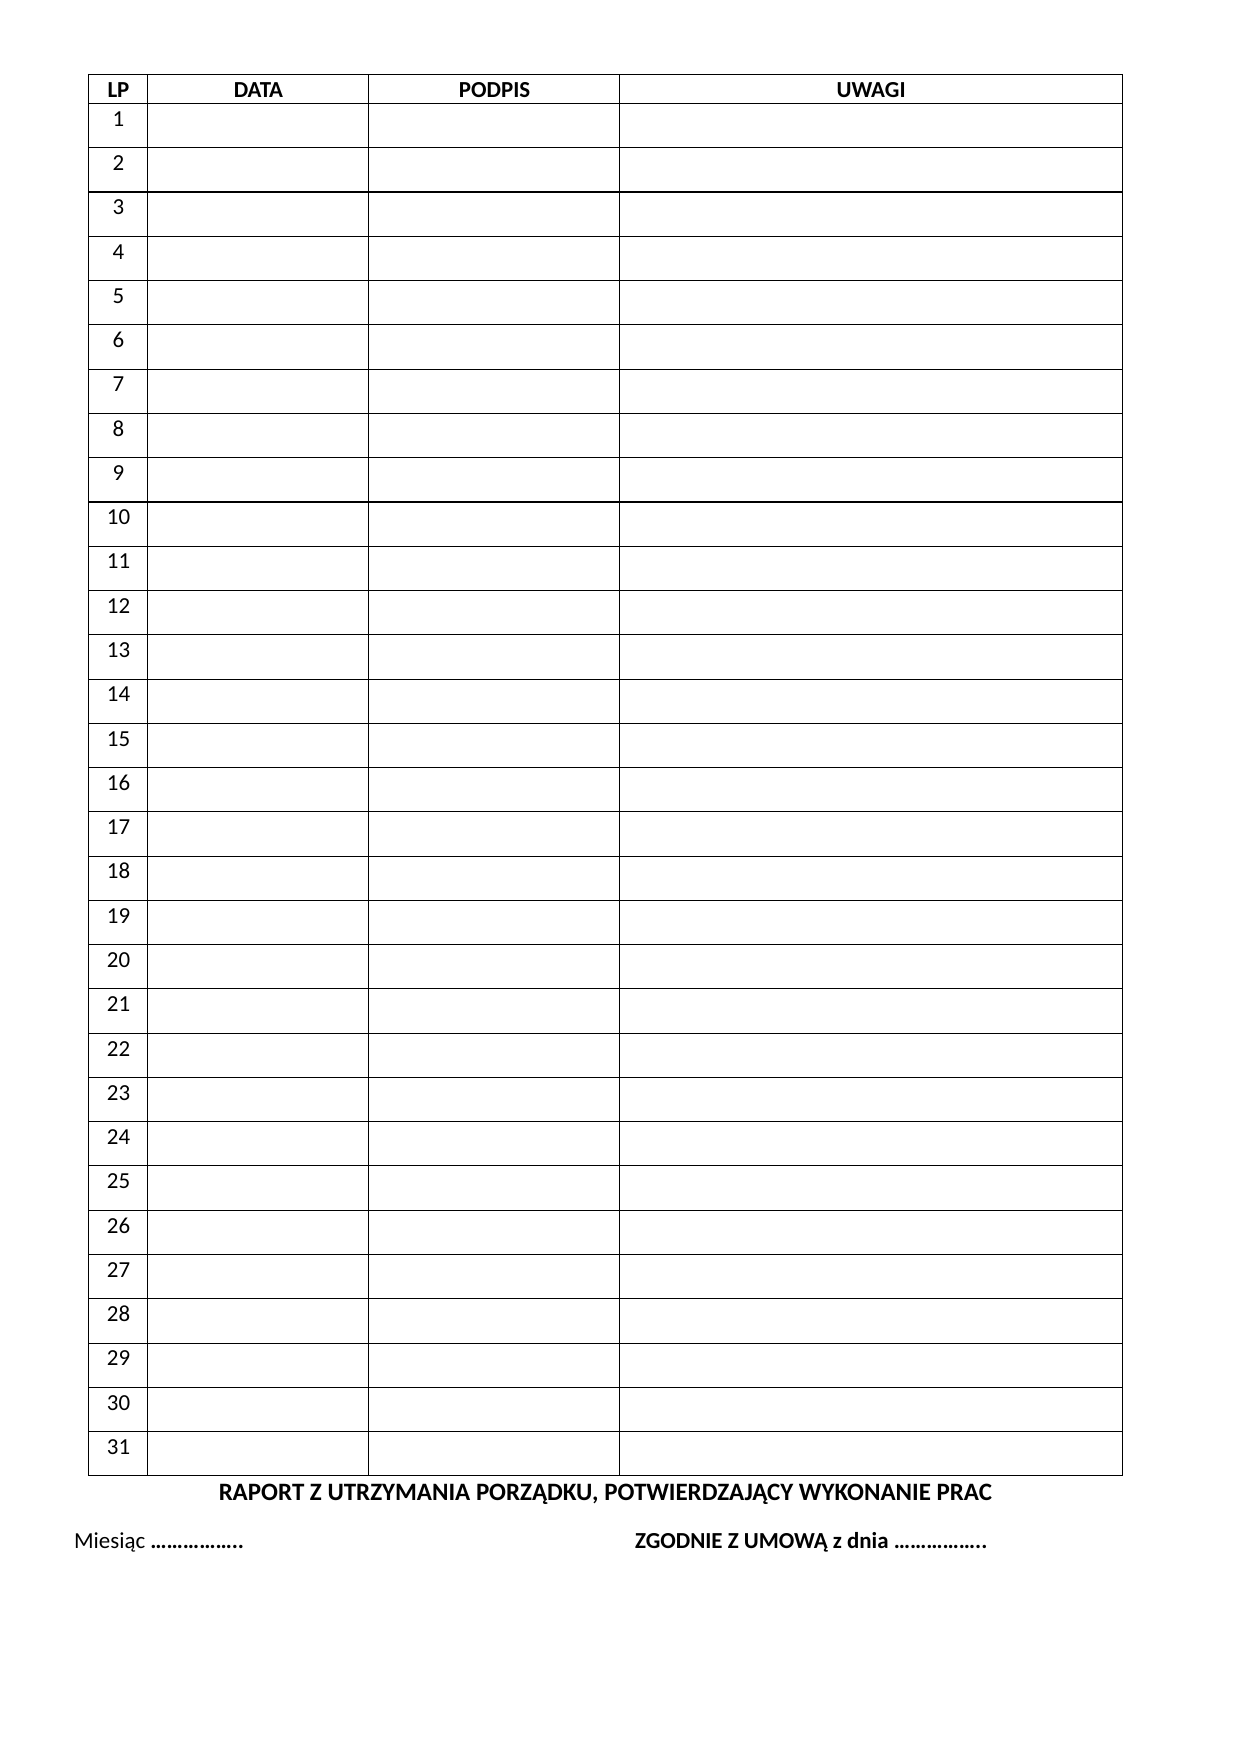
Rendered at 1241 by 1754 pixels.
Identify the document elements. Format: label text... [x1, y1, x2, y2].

table_cell 24 [89, 1122, 147, 1165]
table_cell [148, 724, 368, 767]
table_cell [369, 1255, 619, 1298]
table_cell 5 [89, 281, 147, 324]
table_cell [620, 1388, 1122, 1431]
table_cell [148, 989, 368, 1033]
table_cell [620, 193, 1122, 236]
table_cell [148, 325, 368, 368]
table_cell 1 [89, 104, 147, 147]
table_cell [369, 1432, 619, 1475]
table_cell 7 [89, 370, 147, 413]
table_cell [148, 1078, 368, 1121]
table_header UWAGI [620, 75, 1122, 103]
table_cell [148, 591, 368, 634]
table_cell [369, 414, 619, 457]
table_cell [620, 104, 1122, 147]
table_cell [620, 281, 1122, 324]
table_cell [148, 1034, 368, 1077]
table_cell [620, 1255, 1122, 1298]
text RAPORT Z UTRZYMANIA PORZĄDKU, POTWIERDZAJĄCY WYKONANIE PRAC [74, 1476, 1137, 1507]
table_cell [369, 901, 619, 944]
table_cell [148, 1432, 368, 1475]
table_cell [620, 325, 1122, 368]
table_cell 27 [89, 1255, 147, 1298]
table_cell 14 [89, 680, 147, 723]
table_cell [148, 901, 368, 944]
table_cell 10 [89, 503, 147, 546]
table_cell 31 [89, 1432, 147, 1475]
table_cell [620, 547, 1122, 590]
table_cell [620, 680, 1122, 723]
table_cell [369, 148, 619, 191]
table_cell [148, 812, 368, 856]
table_cell 20 [89, 945, 147, 988]
table_cell 16 [89, 768, 147, 811]
table_cell 12 [89, 591, 147, 634]
table_cell [620, 724, 1122, 767]
table_cell [369, 635, 619, 678]
table_cell [148, 104, 368, 147]
table_header LP [89, 75, 147, 103]
table_cell [369, 193, 619, 236]
table_cell 19 [89, 901, 147, 944]
table_cell [620, 635, 1122, 678]
table_cell [369, 768, 619, 811]
table_cell [369, 1299, 619, 1342]
table_cell [620, 768, 1122, 811]
table_cell 3 [89, 193, 147, 236]
table_cell [620, 237, 1122, 280]
table_cell 30 [89, 1388, 147, 1431]
table_cell 15 [89, 724, 147, 767]
table_cell [369, 1122, 619, 1165]
table_cell 18 [89, 857, 147, 900]
table_cell [369, 458, 619, 501]
table_cell [148, 281, 368, 324]
table_cell [369, 1034, 619, 1077]
table_cell [369, 680, 619, 723]
table_cell [369, 1388, 619, 1431]
table_header PODPIS [369, 75, 619, 103]
table_cell [620, 1078, 1122, 1121]
table_cell [148, 547, 368, 590]
table_cell [620, 503, 1122, 546]
table_cell [369, 503, 619, 546]
table_cell [369, 1211, 619, 1254]
table_cell [369, 104, 619, 147]
table_cell [148, 414, 368, 457]
table_cell [620, 458, 1122, 501]
table_cell [148, 1211, 368, 1254]
table_cell [369, 237, 619, 280]
table_cell [369, 989, 619, 1033]
table_cell [148, 1166, 368, 1210]
table_cell [369, 281, 619, 324]
table_cell [620, 1034, 1122, 1077]
table_cell [148, 945, 368, 988]
table_cell 22 [89, 1034, 147, 1077]
table_cell [620, 1344, 1122, 1387]
table_cell 9 [89, 458, 147, 501]
table_cell 6 [89, 325, 147, 368]
table_cell [369, 1166, 619, 1210]
table_cell [369, 1344, 619, 1387]
table_cell [620, 1432, 1122, 1475]
table_cell [148, 768, 368, 811]
table_cell [148, 370, 368, 413]
table_cell 21 [89, 989, 147, 1033]
table_cell [620, 989, 1122, 1033]
table_cell [620, 370, 1122, 413]
table_cell [620, 1166, 1122, 1210]
table_cell [620, 857, 1122, 900]
table_header DATA [148, 75, 368, 103]
table_cell 26 [89, 1211, 147, 1254]
table_cell [369, 325, 619, 368]
table_cell [620, 901, 1122, 944]
table_cell [148, 193, 368, 236]
table_cell 25 [89, 1166, 147, 1210]
table_cell [148, 635, 368, 678]
table_cell [620, 1122, 1122, 1165]
table_cell 23 [89, 1078, 147, 1121]
table_cell [620, 1299, 1122, 1342]
table_cell 17 [89, 812, 147, 856]
table_cell [620, 148, 1122, 191]
table_cell [148, 458, 368, 501]
table_cell 11 [89, 547, 147, 590]
table_cell [620, 945, 1122, 988]
table_cell 4 [89, 237, 147, 280]
table_cell [148, 1122, 368, 1165]
table_cell [369, 812, 619, 856]
table_cell [620, 812, 1122, 856]
table_cell [148, 857, 368, 900]
table_cell [369, 857, 619, 900]
table_cell [148, 1344, 368, 1387]
table_cell [620, 414, 1122, 457]
table_cell [148, 1299, 368, 1342]
table_cell 8 [89, 414, 147, 457]
table_cell 13 [89, 635, 147, 678]
table_cell 29 [89, 1344, 147, 1387]
table_cell 2 [89, 148, 147, 191]
table_cell [369, 724, 619, 767]
text Miesiąc …………….. ZGODNIE Z UMOWĄ z dnia …………….. [74, 1526, 1137, 1554]
table_cell [369, 547, 619, 590]
table_cell [148, 1388, 368, 1431]
table_cell [148, 680, 368, 723]
table_cell [369, 591, 619, 634]
table_cell 28 [89, 1299, 147, 1342]
table_cell [148, 503, 368, 546]
table_cell [148, 1255, 368, 1298]
table_cell [620, 1211, 1122, 1254]
table_cell [369, 1078, 619, 1121]
table_cell [148, 237, 368, 280]
table_cell [620, 591, 1122, 634]
table_cell [369, 945, 619, 988]
table_cell [369, 370, 619, 413]
table_cell [148, 148, 368, 191]
